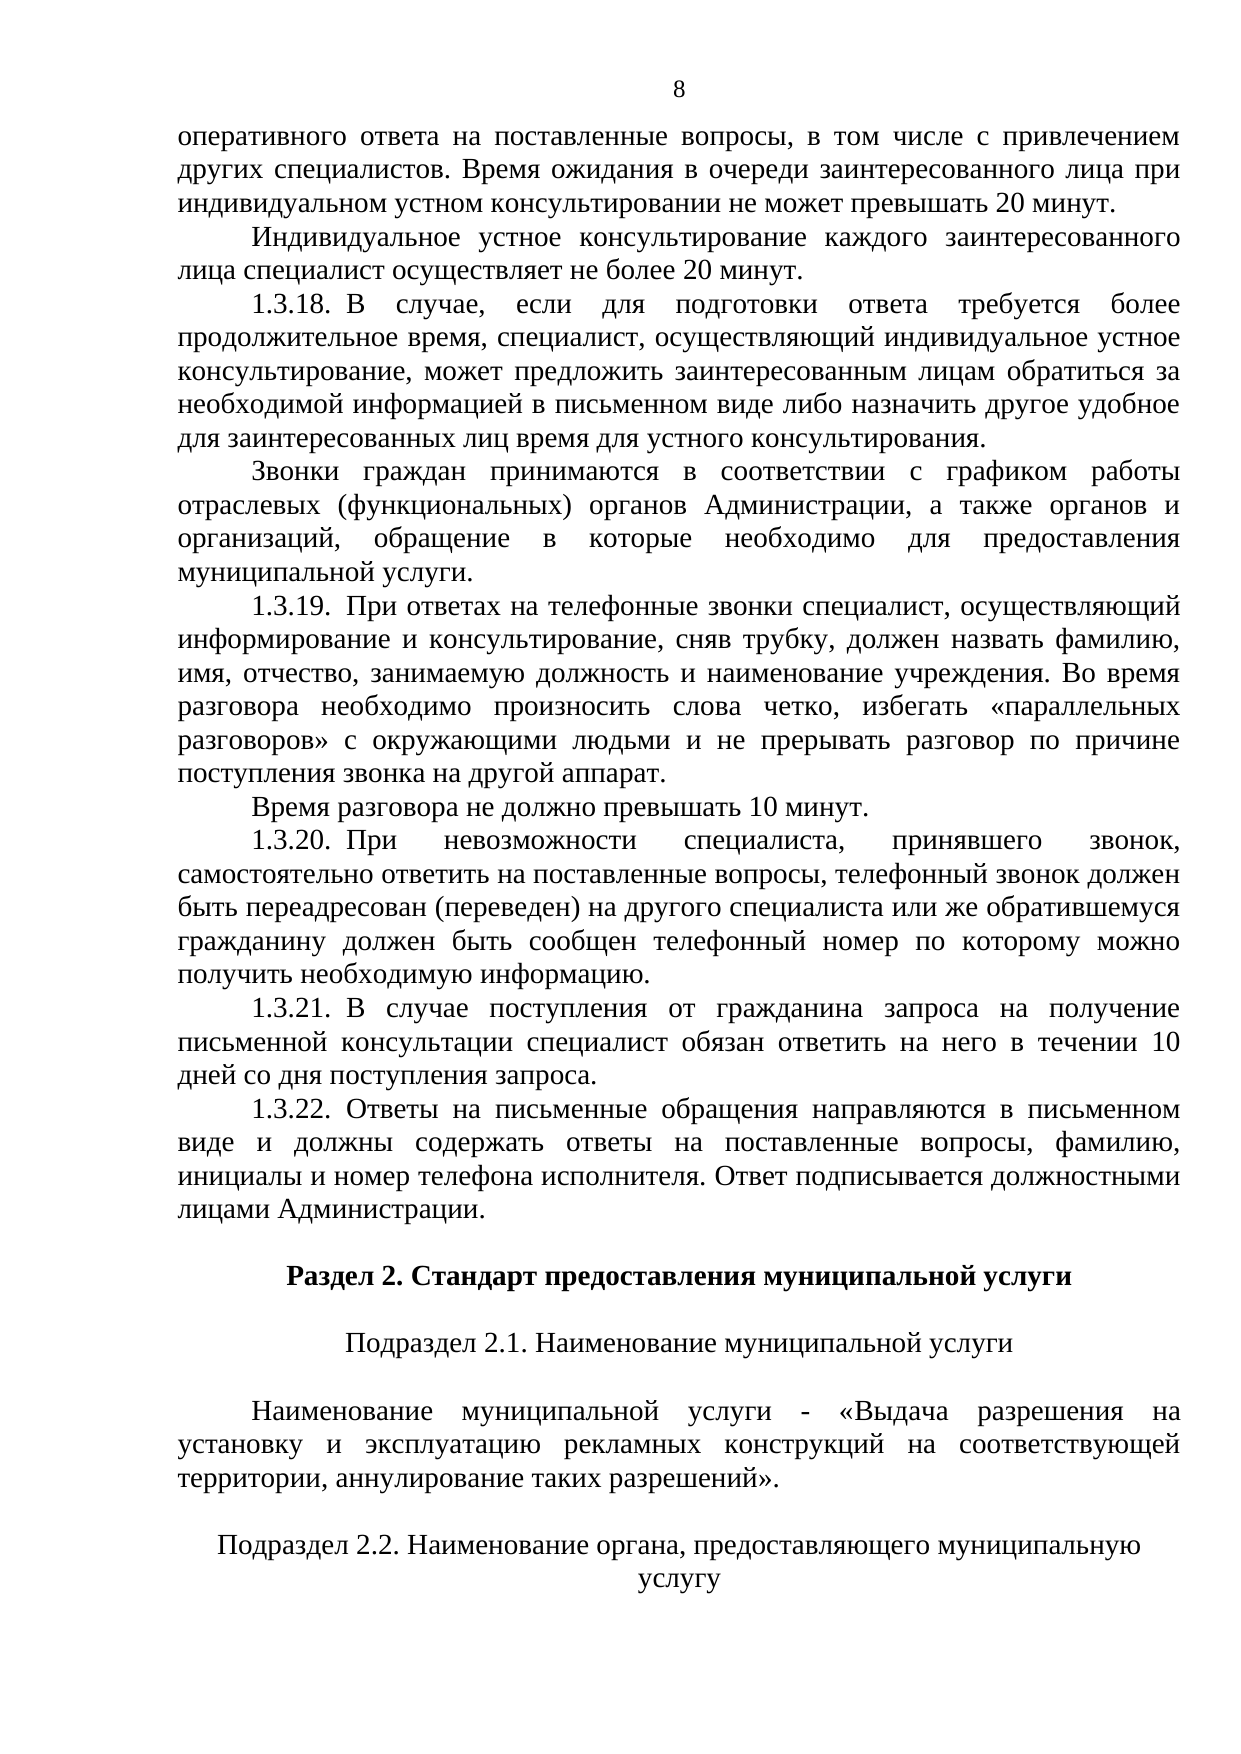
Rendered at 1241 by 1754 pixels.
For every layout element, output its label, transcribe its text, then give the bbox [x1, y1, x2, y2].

text Звонки граждан принимаются в соответствии с графиком работы отраслевых (функциональных) органов Администрации, а также органов и организаций, обращение в которые необходимо для предоставления муниципальной услуги. [177, 453, 1181, 588]
text 1.3.21. В случае поступления от гражданина запроса на получение письменной консультации специалист обязан ответить на него в течении 10 дней со дня поступления запроса. [177, 990, 1181, 1091]
text Время разговора не должно превышать 10 минут. [177, 789, 1181, 822]
text 1.3.18. В случае, если для подготовки ответа требуется более продолжительное время, специалист, осуществляющий индивидуальное устное консультирование, может предложить заинтересованным лицам обратиться за необходимой информацией в письменном виде либо назначить другое удобное для заинтересованных лиц время для устного консультирования. [177, 286, 1181, 453]
text Раздел 2. Стандарт предоставления муниципальной услуги [177, 1258, 1181, 1292]
text Наименование муниципальной услуги - «Выдача разрешения на установку и эксплуатацию рекламных конструкций на соответствующей территории, аннулирование таких разрешений». [177, 1393, 1181, 1493]
text Подраздел 2.1. Наименование муниципальной услуги [177, 1326, 1181, 1359]
text 1.3.22. Ответы на письменные обращения направляются в письменном виде и должны содержать ответы на поставленные вопросы, фамилию, инициалы и номер телефона исполнителя. Ответ подписывается должностными лицами Администрации. [177, 1091, 1181, 1225]
text 1.3.19. При ответах на телефонные звонки специалист, осуществляющий информирование и консультирование, сняв трубку, должен назвать фамилию, имя, отчество, занимаемую должность и наименование учреждения. Во время разговора необходимо произносить слова четко, избегать «параллельных разговоров» с окружающими людьми и не прерывать разговор по причине поступления звонка на другой аппарат. [177, 588, 1181, 789]
text Подраздел 2.2. Наименование органа, предоставляющего муниципальную услугу [177, 1527, 1181, 1594]
text Индивидуальное устное консультирование каждого заинтересованного лица специалист осуществляет не более 20 минут. [177, 219, 1181, 286]
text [177, 118, 1181, 219]
text 1.3.20. При невозможности специалиста, принявшего звонок, самостоятельно ответить на поставленные вопросы, телефонный звонок должен быть переадресован (переведен) на другого специалиста или же обратившемуся гражданину должен быть сообщен телефонный номер по которому можно получить необходимую информацию. [177, 822, 1181, 990]
